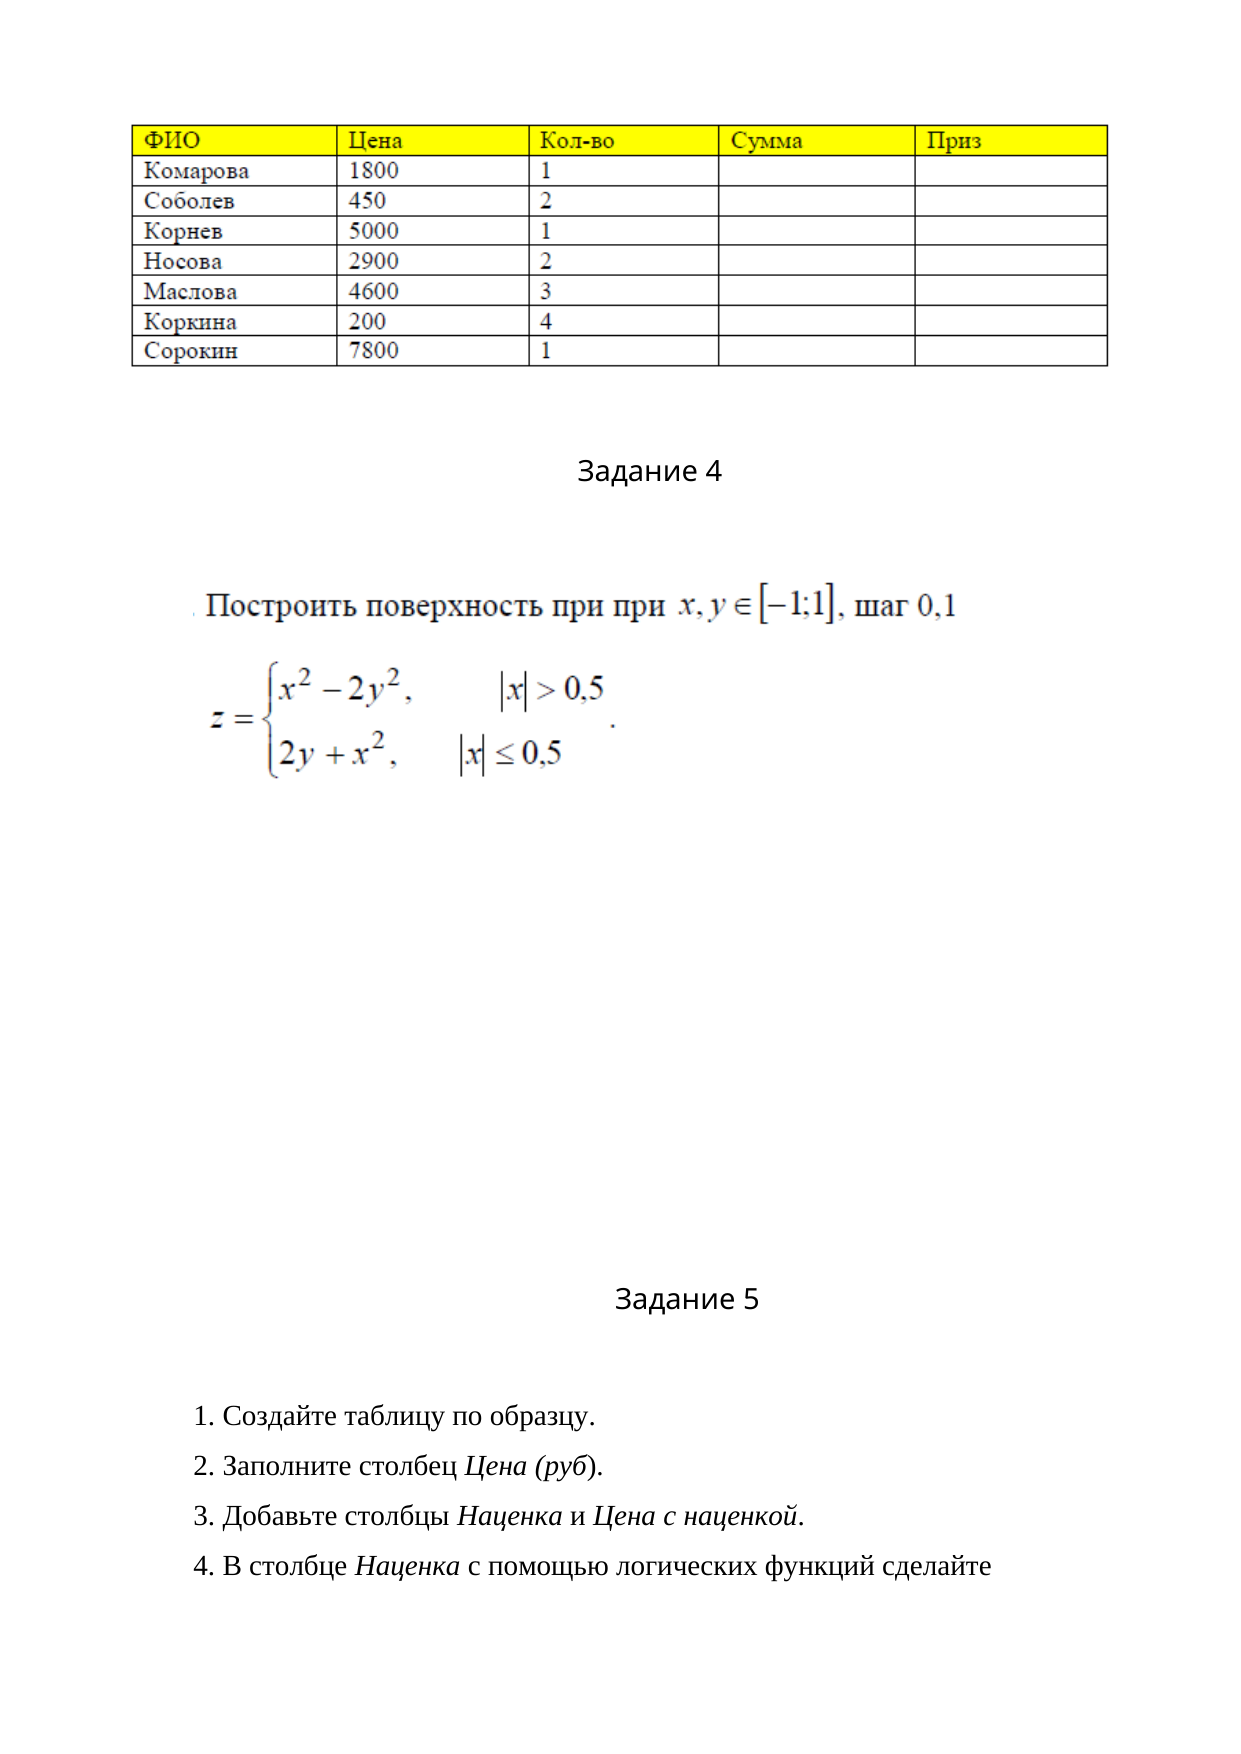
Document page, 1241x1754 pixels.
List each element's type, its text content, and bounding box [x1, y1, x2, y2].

text 3. Добавьте столбцы Наценка и Цена с наценкой. [118, 1498, 1181, 1532]
picture [193, 643, 622, 791]
picture [193, 569, 972, 632]
text 4. В столбце Наценка с помощью логических функций сделайте [118, 1548, 1181, 1582]
text 2. Заполните столбец Цена (руб). [118, 1448, 1181, 1481]
text 1. Создайте таблицу по образцу. [118, 1398, 1181, 1431]
text Задание 5 [118, 1279, 1181, 1318]
text Задание 4 [118, 451, 1181, 490]
picture [118, 118, 1122, 379]
